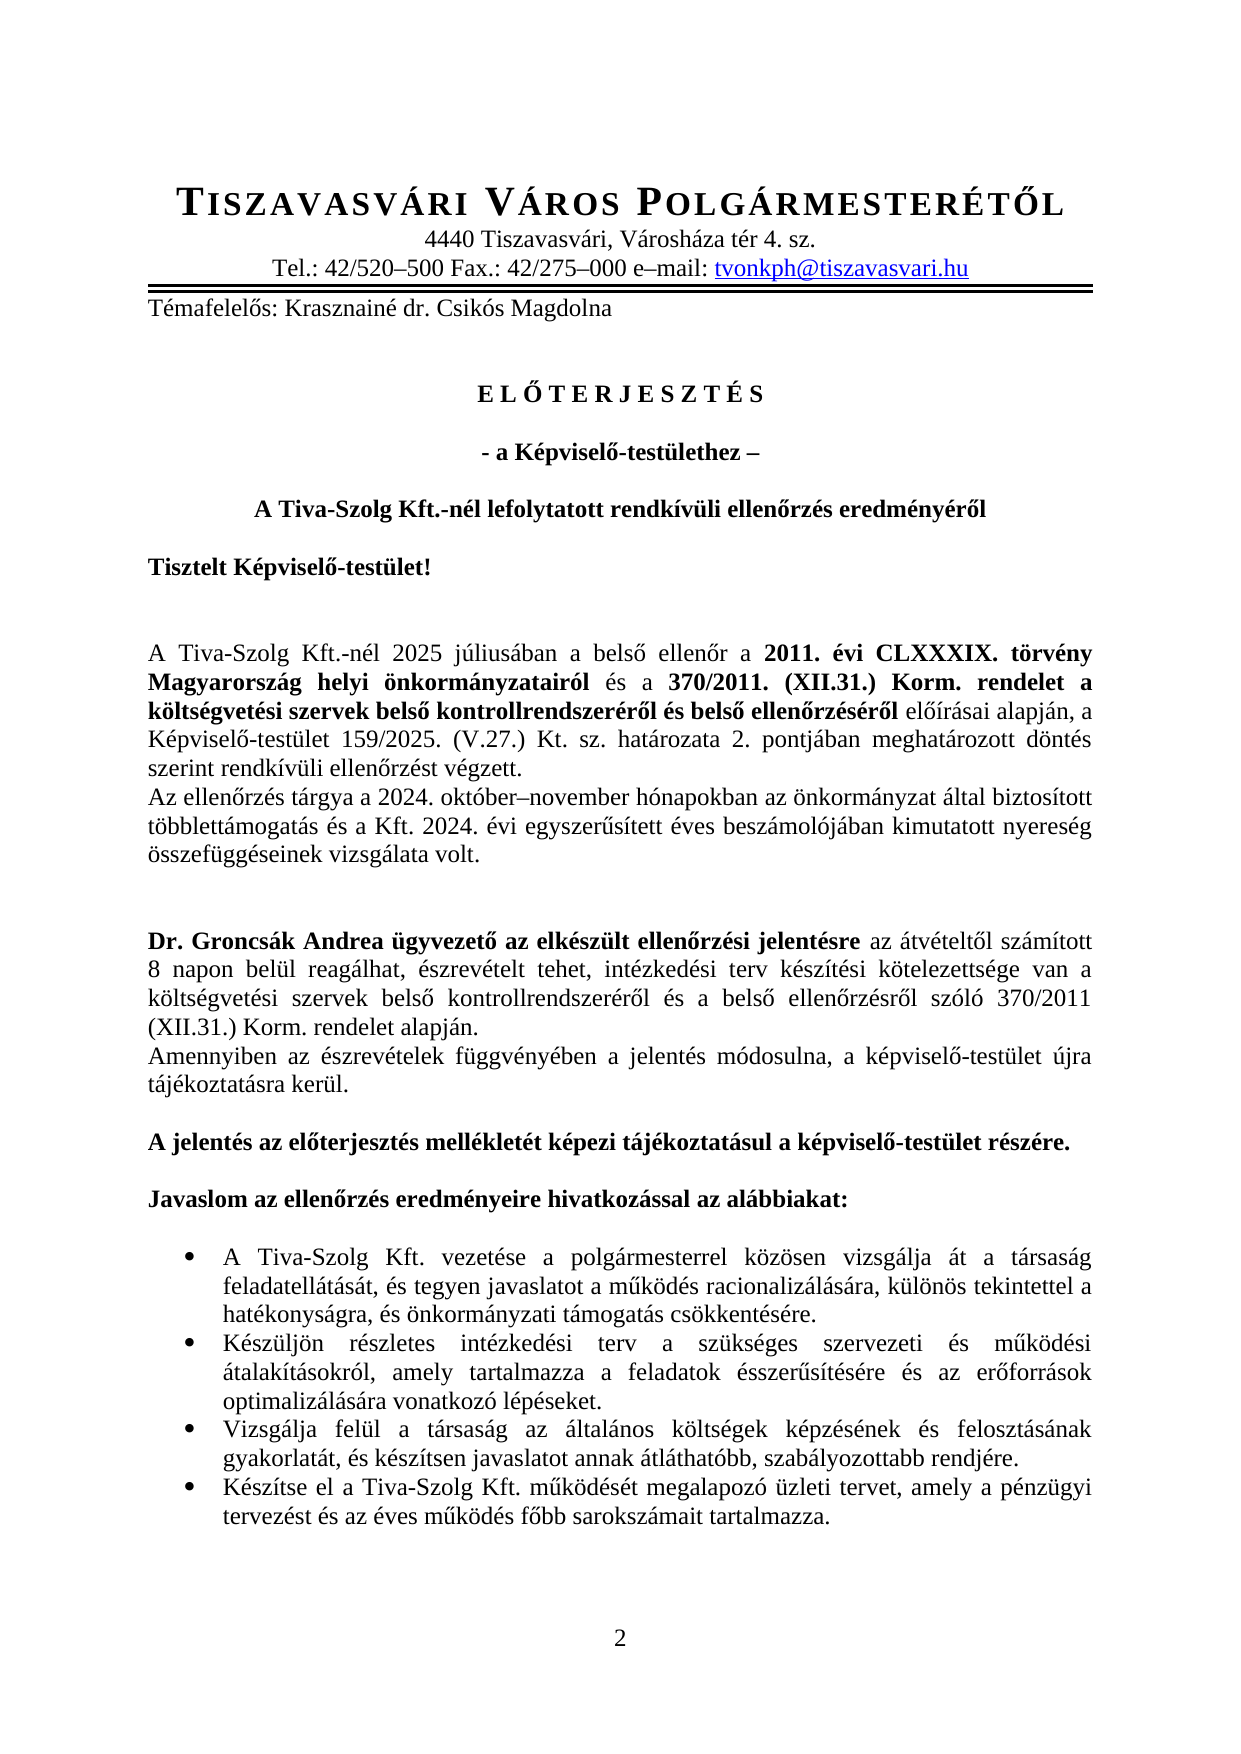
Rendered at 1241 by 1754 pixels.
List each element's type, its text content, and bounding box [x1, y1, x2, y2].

list Vizsgálja felül a társaság az általános költségek képzésének és felosztásának gyakorlatát, és készítsen javaslatot annak átláthatóbb, szabályozottabb rendjére. [185, 1414, 1093, 1472]
list A Tiva-Szolg Kft. vezetése a polgármesterrel közösen vizsgálja át a társaság feladatellátását, és tegyen javaslatot a működés racionalizálására, különös tekintettel a hatékonyságra, és önkormányzati támogatás csökkentésére. [185, 1242, 1093, 1328]
text E L Ő T E R J E S Z T É S [148, 379, 1093, 408]
text Az ellenőrzés tárgya a 2024. október–november hónapokban az önkormányzat által biztosított többlettámogatás és a Kft. 2024. évi egyszerűsített éves beszámolójában kimutatott nyereség összefüggéseinek vizsgálata volt. [148, 782, 1093, 868]
text - a Képviselő-testülethez – [148, 437, 1093, 466]
text Dr. Groncsák Andrea ügyvezető az elkészült ellenőrzési jelentésre az átvételtől számított 8 napon belül reagálhat, észrevételt tehet, intézkedési terv készítési kötelezettsége van a költségvetési szervek belső kontrollrendszeréről és a belső ellenőrzésről szóló 370/2011 (XII.31.) Korm. rendelet alapján. [148, 926, 1093, 1041]
text Témafelelős: Krasznainé dr. Csikós Magdolna [148, 293, 1093, 322]
text Javaslom az ellenőrzés eredményeire hivatkozással az alábbiakat: [148, 1184, 1093, 1213]
list Készítse el a Tiva-Szolg Kft. működését megalapozó üzleti tervet, amely a pénzügyi tervezést és az éves működés főbb sarokszámait tartalmazza. [185, 1472, 1093, 1529]
text 4440 Tiszavasvári, Városháza tér 4. sz. [148, 224, 1093, 253]
text Amennyiben az észrevételek függvényében a jelentés módosulna, a képviselő-testület újra tájékoztatásra kerül. [148, 1041, 1093, 1098]
text A jelentés az előterjesztés mellékletét képezi tájékoztatásul a képviselő-testület részére. [148, 1127, 1093, 1156]
text Tel.: 42/520–500 Fax.: 42/275–000 e–mail: tvonkph@tiszavasvari.hu [148, 253, 1093, 284]
list Készüljön részletes intézkedési terv a szükséges szervezeti és működési átalakításokról, amely tartalmazza a feladatok ésszerűsítésére és az erőforrások optimalizálására vonatkozó lépéseket. [185, 1328, 1093, 1414]
text Tiszavasvári Város Polgármesterétől [148, 176, 1093, 224]
text A Tiva-Szolg Kft.-nél 2025 júliusában a belső ellenőr a 2011. évi CLXXXIX. törvény Magyarország helyi önkormányzatairól és a 370/2011. (XII.31.) Korm. rendelet a költségvetési szervek belső kontrollrendszeréről és belső ellenőrzéséről előírásai alapján, a Képviselő-testület 159/2025. (V.27.) Kt. sz. határozata 2. pontjában meghatározott döntés szerint rendkívüli ellenőrzést végzett. [148, 638, 1093, 782]
text A Tiva-Szolg Kft.-nél lefolytatott rendkívüli ellenőrzés eredményéről [148, 494, 1093, 523]
text Tisztelt Képviselő-testület! [148, 552, 1093, 581]
